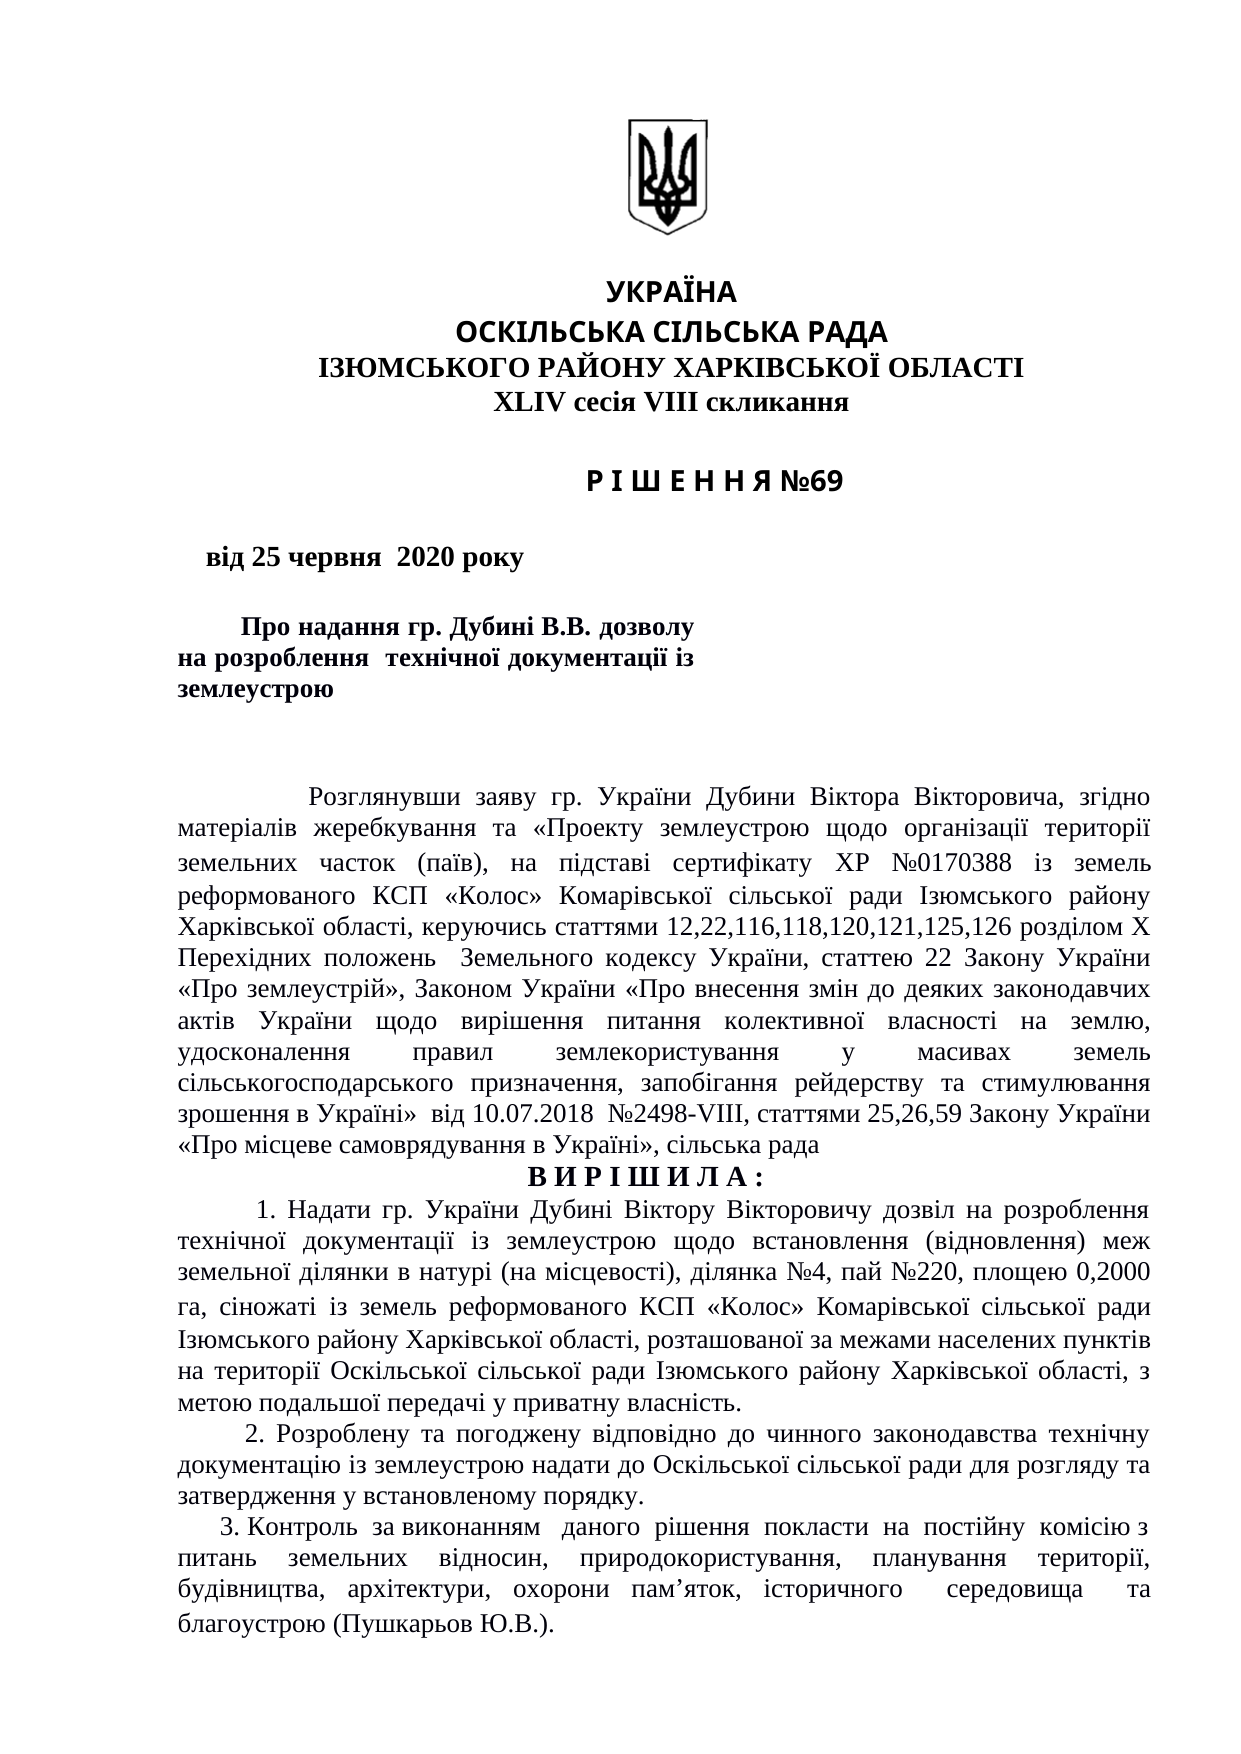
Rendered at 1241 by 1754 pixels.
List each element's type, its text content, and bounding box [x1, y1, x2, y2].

text В И Р І Ш И Л А : [177, 1159, 1152, 1193]
text ОСКІЛЬСЬКА СІЛЬСЬКА РАДА [191, 311, 1152, 351]
text Р І Ш Е Н Н Я №69 [191, 460, 1152, 500]
text Розглянувши заяву гр. України Дубини Віктора Вікторовича, згідно матеріалів жеребкування та «Проекту землеустрою щодо організації території земельних часток (паїв), на підставі сертифікату ХР №0170388 із земель реформованого КСП «Колос» Комарівської сільської ради Ізюмського району Харківської області, керуючись статтями 12,22,116,118,120,121,125,126 розділом Х Перехідних положень Земельного кодексу України, статтею 22 Закону України «Про землеустрій», Законом України «Про внесення змін до деяких законодавчих актів України щодо вирішення питання колективної власності на землю, удосконалення правил землекористування у масивах земель сільськогосподарського призначення, запобігання рейдерству та стимулювання зрошення в Україні» від 10.07.2018 №2498-VIII, статтями 25,26,59 Закону України «Про місцеве самоврядування в Україні», сільська рада [177, 780, 1152, 1159]
text УКРАЇНА [191, 271, 1152, 311]
text XLIV сесія VІІІ скликання [191, 384, 1152, 418]
picture [592, 118, 751, 272]
text Про надання гр. Дубині В.В. дозволу на розроблення технічної документації із землеустрою [177, 610, 694, 703]
text 2. Розроблену та погоджену відповідно до чинного законодавства технічну документацію із землеустрою надати до Оскільської сільської ради для розгляду та затвердження у встановленому порядку. [177, 1417, 1152, 1510]
text ІЗЮМСЬКОГО РАЙОНУ ХАРКІВСЬКОЇ ОБЛАСТІ [191, 351, 1152, 384]
text 3. Контроль за виконанням даного рішення покласти на постійну комісію з питань земельних відносин, природокористування, планування території, будівництва, архітектури, охорони пам’яток, історичного середовища та благоустрою (Пушкарьов Ю.В.). [177, 1510, 1152, 1641]
text від 25 червня 2020 року [191, 539, 1152, 573]
text 1. Надати гр. України Дубині Віктору Вікторовичу дозвіл на розроблення технічної документації із землеустрою щодо встановлення (відновлення) меж земельної ділянки в натурі (на місцевості), ділянка №4, пай №220, площею 0,2000 га, сіножаті із земель реформованого КСП «Колос» Комарівської сільської ради Ізюмського району Харківської області, розташованої за межами населених пунктів на території Оскільської сільської ради Ізюмського району Харківської області, з метою подальшої передачі у приватну власність. [177, 1193, 1152, 1417]
